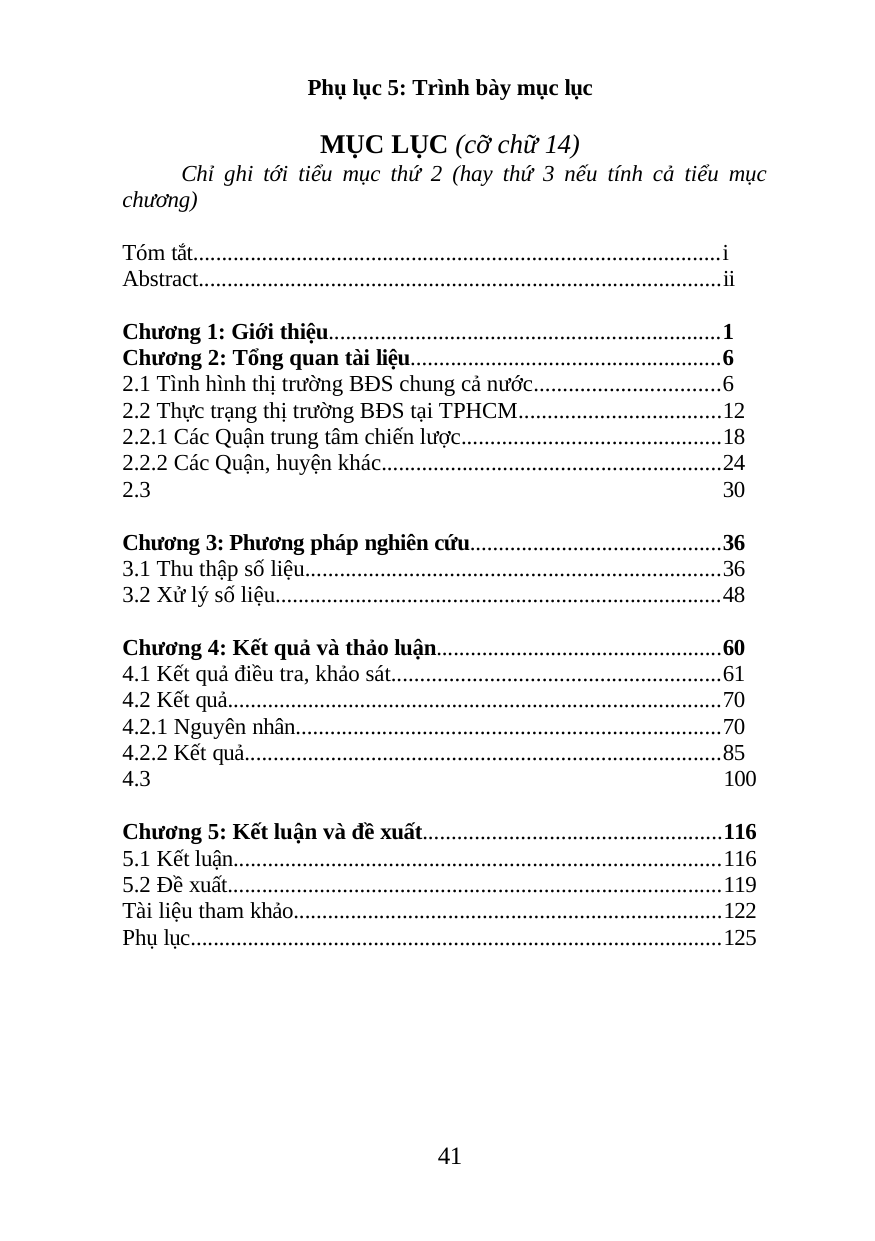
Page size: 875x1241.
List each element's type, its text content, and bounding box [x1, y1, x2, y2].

list Đề xuất 119 [122, 871, 791, 897]
text Abstract ii [122, 265, 791, 292]
subtitle Chương 1: Giới thiệu 1 [122, 318, 791, 345]
list 30 [122, 476, 791, 502]
list Các Quận, huyện khác 24 [122, 450, 791, 476]
list 100 [122, 766, 791, 792]
subtitle Chương 2: Tổng quan tài liệu 6 [122, 345, 791, 371]
list Kết quả 85 [122, 739, 791, 766]
text MỤC LỤC (cỡ chữ 14) [120, 128, 780, 160]
list Kết quả 70 [122, 687, 791, 713]
text Tài liệu tham khảo 122 [122, 897, 791, 924]
text Chỉ ghi tới tiểu mục thứ 2 (hay thứ 3 nếu tính cả tiểu mục chương) [122, 160, 778, 213]
list Kết quả điều tra, khảo sát 61 [122, 661, 791, 687]
list Kết luận 116 [122, 845, 791, 871]
text Phụ lục 125 [122, 924, 791, 950]
list Nguyên nhân 70 [122, 713, 791, 739]
subtitle Phụ lục 5: Trình bày mục lục [120, 74, 780, 101]
subtitle Chương 5: Kết luận và đề xuất 116 [122, 819, 791, 845]
list Tình hình thị trường BĐS chung cả nước 6 [122, 371, 791, 397]
list Thu thập số liệu 36 [122, 555, 791, 581]
subtitle Chương 4: Kết quả và thảo luận 60 [122, 635, 791, 661]
list Các Quận trung tâm chiến lược 18 [122, 423, 791, 450]
list Xử lý số liệu 48 [122, 581, 791, 608]
list Thực trạng thị trường BĐS tại TPHCM 12 [122, 397, 791, 423]
text Tóm tắt i [122, 239, 791, 265]
subtitle Chương 3: Phương pháp nghiên cứu 36 [122, 529, 791, 555]
